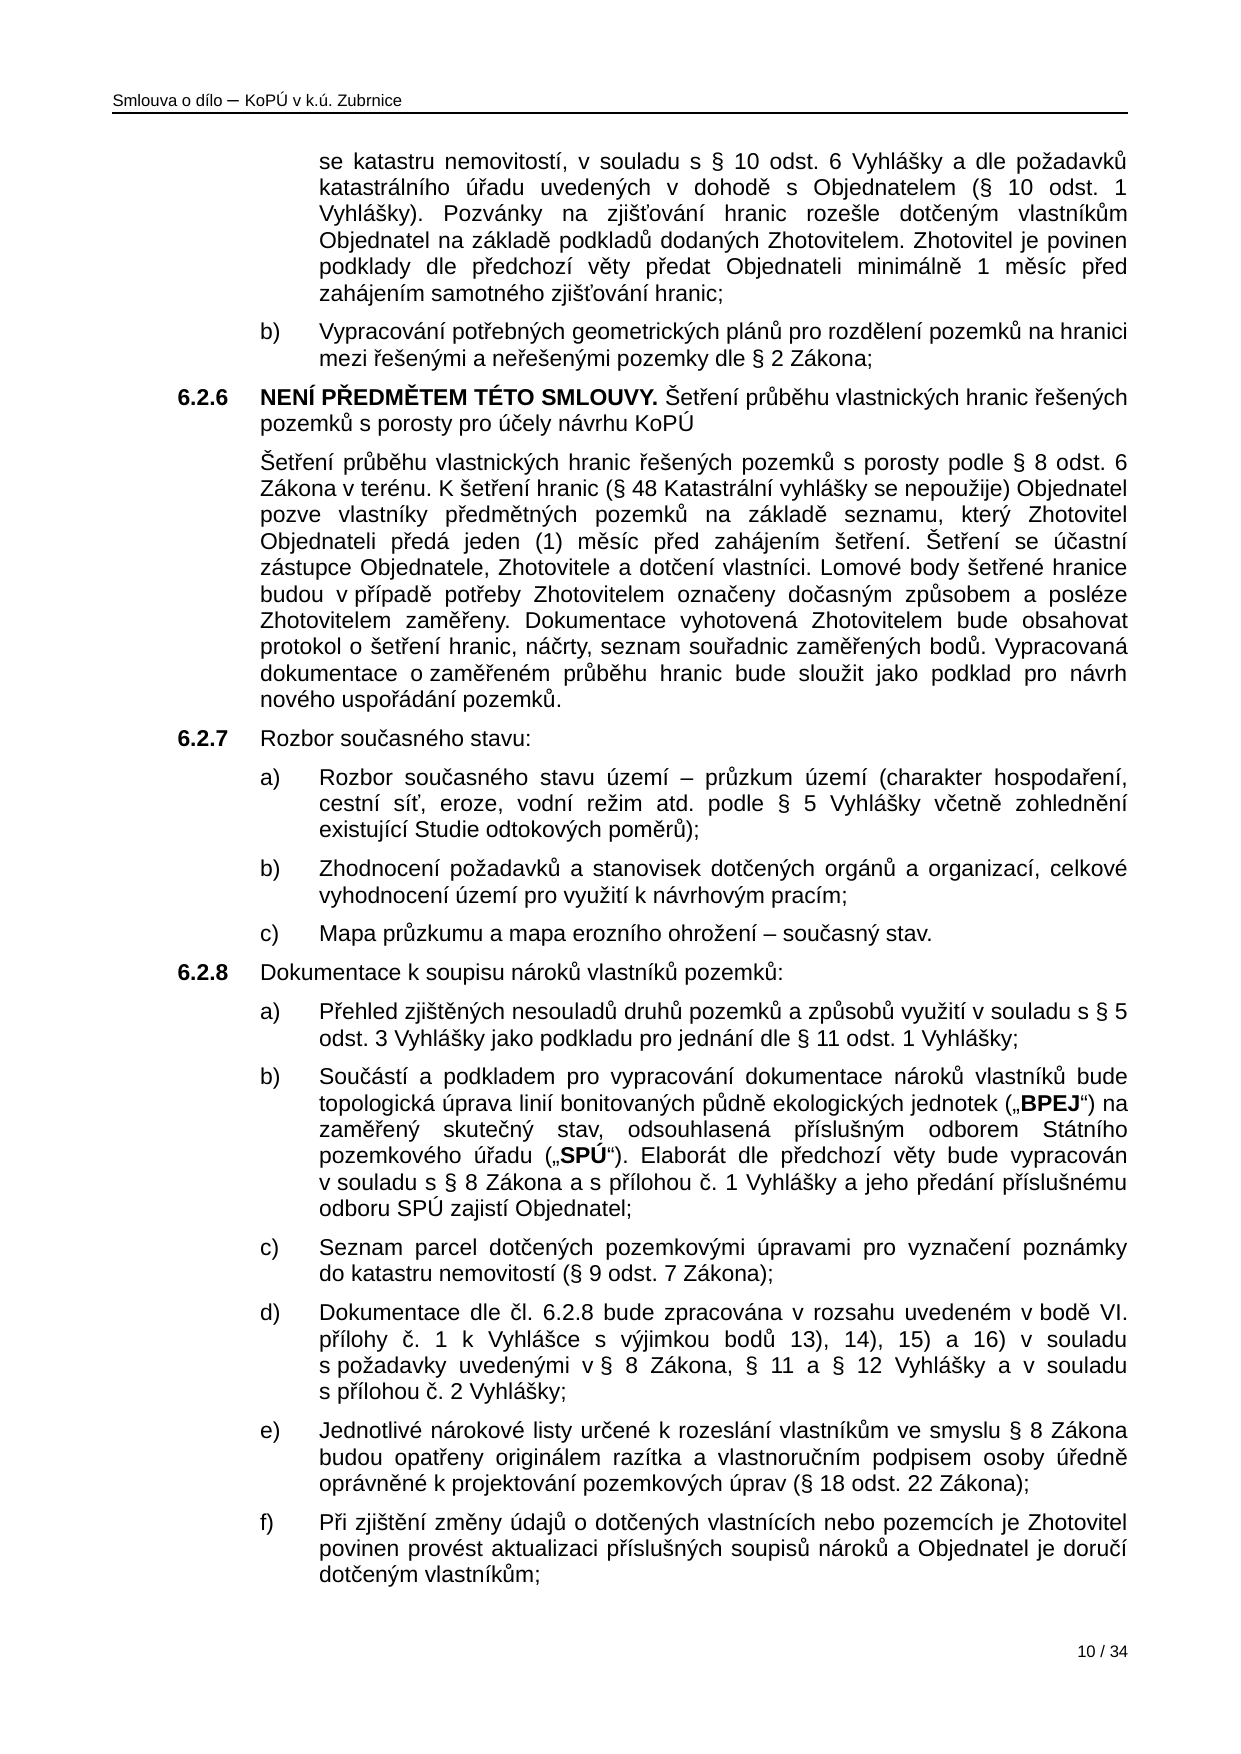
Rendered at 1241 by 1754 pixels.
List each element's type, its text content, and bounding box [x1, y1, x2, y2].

list Jednotlivé nárokové listy určené k rozeslání vlastníkům ve smyslu § 8 Zákona budou opatřeny originálem razítka a vlastnoručním podpisem osoby úředně oprávněné k projektování pozemkových úprav (§ 18 odst. 22 Zákona); [260, 1417, 1128, 1496]
text NENÍ PŘEDMĚTEM TÉTO SMLOUVY. Šetření průběhu vlastnických hranic řešených pozemků s porosty pro účely návrhu KoPÚ [177, 383, 1128, 436]
list Při zjištění změny údajů o dotčených vlastnících nebo pozemcích je Zhotovitel povinen provést aktualizaci příslušných soupisů nároků a Objednatel je doručí dotčeným vlastníkům; [260, 1509, 1128, 1588]
list Zhodnocení požadavků a stanovisek dotčených orgánů a organizací, celkové vyhodnocení území pro využití k návrhovým pracím; [260, 855, 1128, 908]
list Součástí a podkladem pro vypracování dokumentace nároků vlastníků bude topologická úprava linií bonitovaných půdně ekologických jednotek („BPEJ“) na zaměřený skutečný stav, odsouhlasená příslušným odborem Státního pozemkového úřadu („SPÚ“). Elaborát dle předchozí věty bude vypracován v souladu s § 8 Zákona a s přílohou č. 1 Vyhlášky a jeho předání příslušnému odboru SPÚ zajistí Objednatel; [260, 1063, 1128, 1221]
list Rozbor současného stavu území – průzkum území (charakter hospodaření, cestní síť, eroze, vodní režim atd. podle § 5 Vyhlášky včetně zohlednění existující Studie odtokových poměrů); [260, 764, 1128, 843]
list Šetření průběhu vlastnických hranic řešených pozemků s porosty podle § 8 odst. 6 Zákona v terénu. K šetření hranic (§ 48 Katastrální vyhlášky se nepoužije) Objednatel pozve vlastníky předmětných pozemků na základě seznamu, který Zhotovitel Objednateli předá jeden (1) měsíc před zahájením šetření. Šetření se účastní zástupce Objednatele, Zhotovitele a dotčení vlastníci. Lomové body šetřené hranice budou v případě potřeby Zhotovitelem označeny dočasným způsobem a posléze Zhotovitelem zaměřeny. Dokumentace vyhotovená Zhotovitelem bude obsahovat protokol o šetření hranic, náčrty, seznam souřadnic zaměřených bodů. Vypracovaná dokumentace o zaměřeném průběhu hranic bude sloužit jako podklad pro návrh nového uspořádání pozemků. [260, 449, 1128, 712]
text Dokumentace k soupisu nároků vlastníků pozemků: [177, 959, 1128, 986]
list Dokumentace dle čl. 6.2.8 bude zpracována v rozsahu uvedeném v bodě VI. přílohy č. 1 k Vyhlášce s výjimkou bodů 13), 14), 15) a 16) v souladu s požadavky uvedenými v § 8 Zákona, § 11 a § 12 Vyhlášky a v souladu s přílohou č. 2 Vyhlášky; [260, 1299, 1128, 1404]
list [260, 148, 1128, 306]
list Vypracování potřebných geometrických plánů pro rozdělení pozemků na hranici mezi řešenými a neřešenými pozemky dle § 2 Zákona; [260, 318, 1128, 371]
list Přehled zjištěných nesouladů druhů pozemků a způsobů využití v souladu s § 5 odst. 3 Vyhlášky jako podkladu pro jednání dle § 11 odst. 1 Vyhlášky; [260, 998, 1128, 1051]
list Mapa průzkumu a mapa erozního ohrožení – současný stav. [260, 920, 1128, 947]
list Seznam parcel dotčených pozemkovými úpravami pro vyznačení poznámky do katastru nemovitostí (§ 9 odst. 7 Zákona); [260, 1234, 1128, 1287]
text Rozbor současného stavu: [177, 725, 1128, 751]
